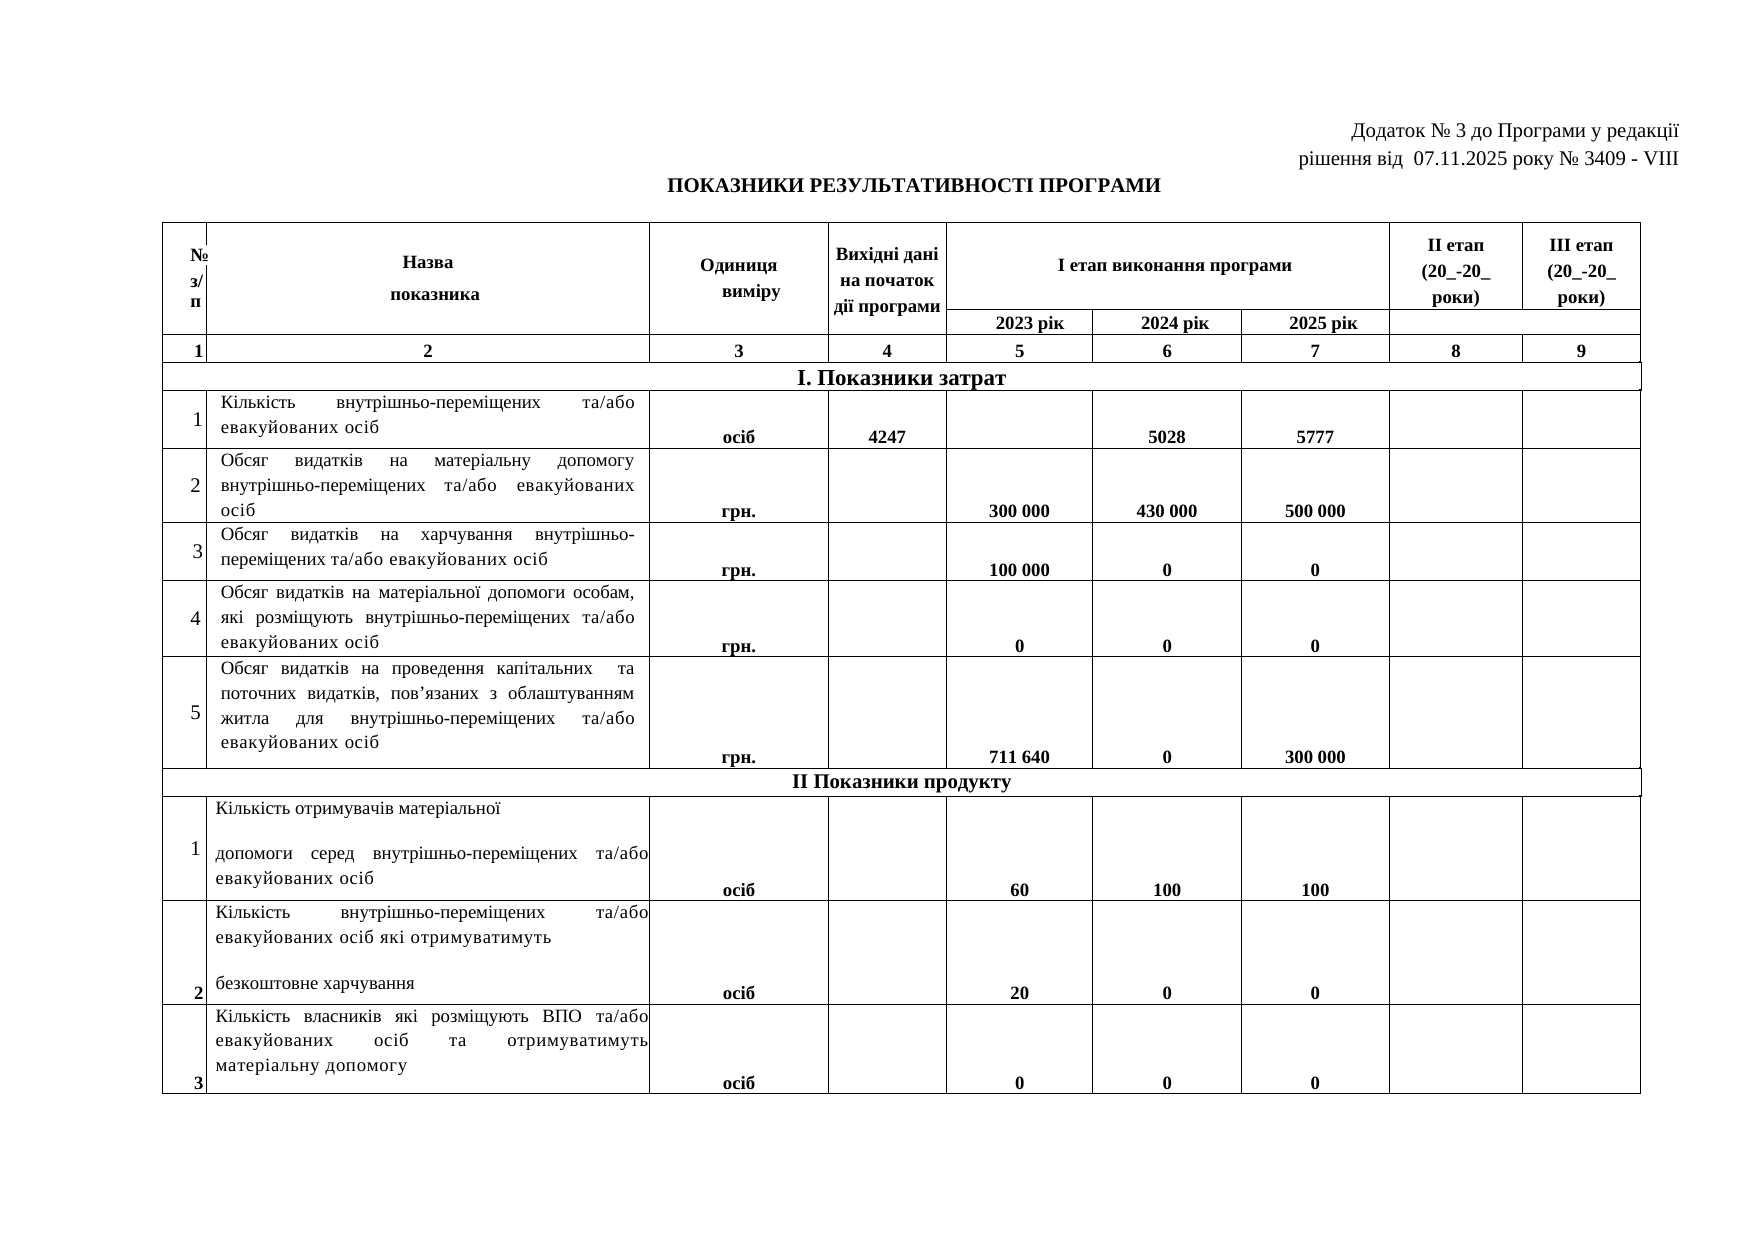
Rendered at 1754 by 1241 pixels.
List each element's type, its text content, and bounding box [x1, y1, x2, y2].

table_cell [1390, 901, 1522, 1003]
table_cell 0 [1242, 523, 1389, 580]
table_cell 1 [163, 335, 206, 362]
table_cell [1523, 797, 1640, 900]
table_cell 5 [163, 657, 206, 768]
table_cell І. Показники затрат [163, 363, 1641, 390]
table_header II етап (20_-20_ роки) [1390, 223, 1522, 309]
table_cell осіб [650, 391, 828, 448]
table_cell 4 [163, 581, 206, 656]
table_cell Кількість внутрішньо-переміщених та/або евакуйованих осіб які отримуватимуть безкоштовне харчування [207, 901, 649, 1003]
table_cell 2023 рік [947, 310, 1092, 334]
table_cell [1523, 581, 1640, 656]
table_cell 0 [1093, 581, 1241, 656]
table_cell [1523, 449, 1640, 522]
text ПОКАЗНИКИ РЕЗУЛЬТАТИВНОСТІ ПРОГРАМИ [149, 173, 1679, 197]
table_cell 0 [1242, 901, 1389, 1003]
table_cell грн. [650, 581, 828, 656]
table_cell 0 [1093, 901, 1241, 1003]
table_cell Обсяг видатків на харчування внутрішньо-переміщених та/або евакуйованих осіб [207, 523, 649, 580]
table_header І етап виконання програми [947, 223, 1389, 309]
table_cell 100 [1093, 797, 1241, 900]
table_cell II Показники продукту [163, 769, 1641, 796]
table_cell 4 [829, 335, 946, 362]
table_cell осіб [650, 797, 828, 900]
table_cell [829, 449, 946, 522]
table_cell 7 [1242, 335, 1389, 362]
table_cell 0 [1093, 523, 1241, 580]
table_cell 60 [947, 797, 1092, 900]
table_cell Обсяг видатків на проведення капітальних та поточних видатків, пов’язаних з облаштуванням житла для внутрішньо-переміщених та/або евакуйованих осіб [207, 657, 649, 768]
table_cell 20 [947, 901, 1092, 1003]
table_cell 2 [163, 449, 206, 522]
table_cell 1 [163, 391, 206, 448]
table_cell [829, 1005, 946, 1093]
table_cell 5028 [1093, 391, 1241, 448]
table_cell грн. [650, 657, 828, 768]
table_cell грн. [650, 523, 828, 580]
table_cell [829, 797, 946, 900]
text рішення від 07.11.2025 року № 3409 - VIII [75, 146, 1679, 170]
table_header Вихідні дані на початок дії програми [829, 223, 946, 334]
table_cell [1523, 901, 1640, 1003]
table_cell грн. [650, 449, 828, 522]
table_cell [1390, 310, 1640, 334]
table_cell 2024 рік [1093, 310, 1241, 334]
table_cell [1523, 1005, 1640, 1093]
table_cell Кількість отримувачів матеріальної допомоги серед внутрішньо-переміщених та/або евакуйованих осіб [207, 797, 649, 900]
table_cell [829, 901, 946, 1003]
table_cell [1523, 391, 1640, 448]
table_cell 0 [947, 1005, 1092, 1093]
table_cell 4247 [829, 391, 946, 448]
table_cell [1523, 657, 1640, 768]
table_cell осіб [650, 901, 828, 1003]
table_header III етап (20_-20_ роки) [1523, 223, 1640, 309]
table_header Одиниця виміру [650, 223, 828, 334]
table_cell 0 [1093, 657, 1241, 768]
table_cell 5 [947, 335, 1092, 362]
table_cell [829, 523, 946, 580]
table_cell 300 000 [1242, 657, 1389, 768]
table_cell 8 [1390, 335, 1522, 362]
table_cell [1390, 657, 1522, 768]
table_header Назва показника [207, 223, 649, 334]
table_cell 0 [1093, 1005, 1241, 1093]
table_cell [829, 657, 946, 768]
table_cell 2 [207, 335, 649, 362]
table_cell 0 [1242, 1005, 1389, 1093]
table_cell 3 [163, 1005, 206, 1093]
table_cell Обсяг видатків на матеріальної допомоги особам, які розміщують внутрішньо-переміщених та/або евакуйованих осіб [207, 581, 649, 656]
table_cell [1523, 523, 1640, 580]
table_header № з/п [163, 223, 206, 334]
table_cell Кількість внутрішньо-переміщених та/або евакуйованих осіб [207, 391, 649, 448]
table_cell 711 640 [947, 657, 1092, 768]
table_cell 3 [163, 523, 206, 580]
table_cell 500 000 [1242, 449, 1389, 522]
table_cell Кількість власників які розміщують ВПО та/або евакуйованих осіб та отримуватимуть матеріальну допомогу [207, 1005, 649, 1093]
table_cell [1390, 523, 1522, 580]
table_cell 0 [947, 581, 1092, 656]
text Додаток № 3 до Програми у редакції [444, 118, 1679, 142]
table_cell 100 [1242, 797, 1389, 900]
table_cell [1390, 797, 1522, 900]
table_cell 300 000 [947, 449, 1092, 522]
table_cell [829, 581, 946, 656]
table_cell 3 [650, 335, 828, 362]
table_cell 0 [1242, 581, 1389, 656]
table_cell 1 [163, 797, 206, 900]
table_cell осіб [650, 1005, 828, 1093]
table_cell 5777 [1242, 391, 1389, 448]
table_cell [1390, 449, 1522, 522]
table_cell 2 [163, 901, 206, 1003]
table_cell 2025 рік [1242, 310, 1389, 334]
table_cell [1390, 581, 1522, 656]
table_cell 430 000 [1093, 449, 1241, 522]
table_cell 6 [1093, 335, 1241, 362]
table_cell [947, 391, 1092, 448]
table_cell 9 [1523, 335, 1640, 362]
table_cell [1390, 1005, 1522, 1093]
table_cell Обсяг видатків на матеріальну допомогу внутрішньо-переміщених та/або евакуйованих осіб [207, 449, 649, 522]
table_cell 100 000 [947, 523, 1092, 580]
table_cell [1390, 391, 1522, 448]
